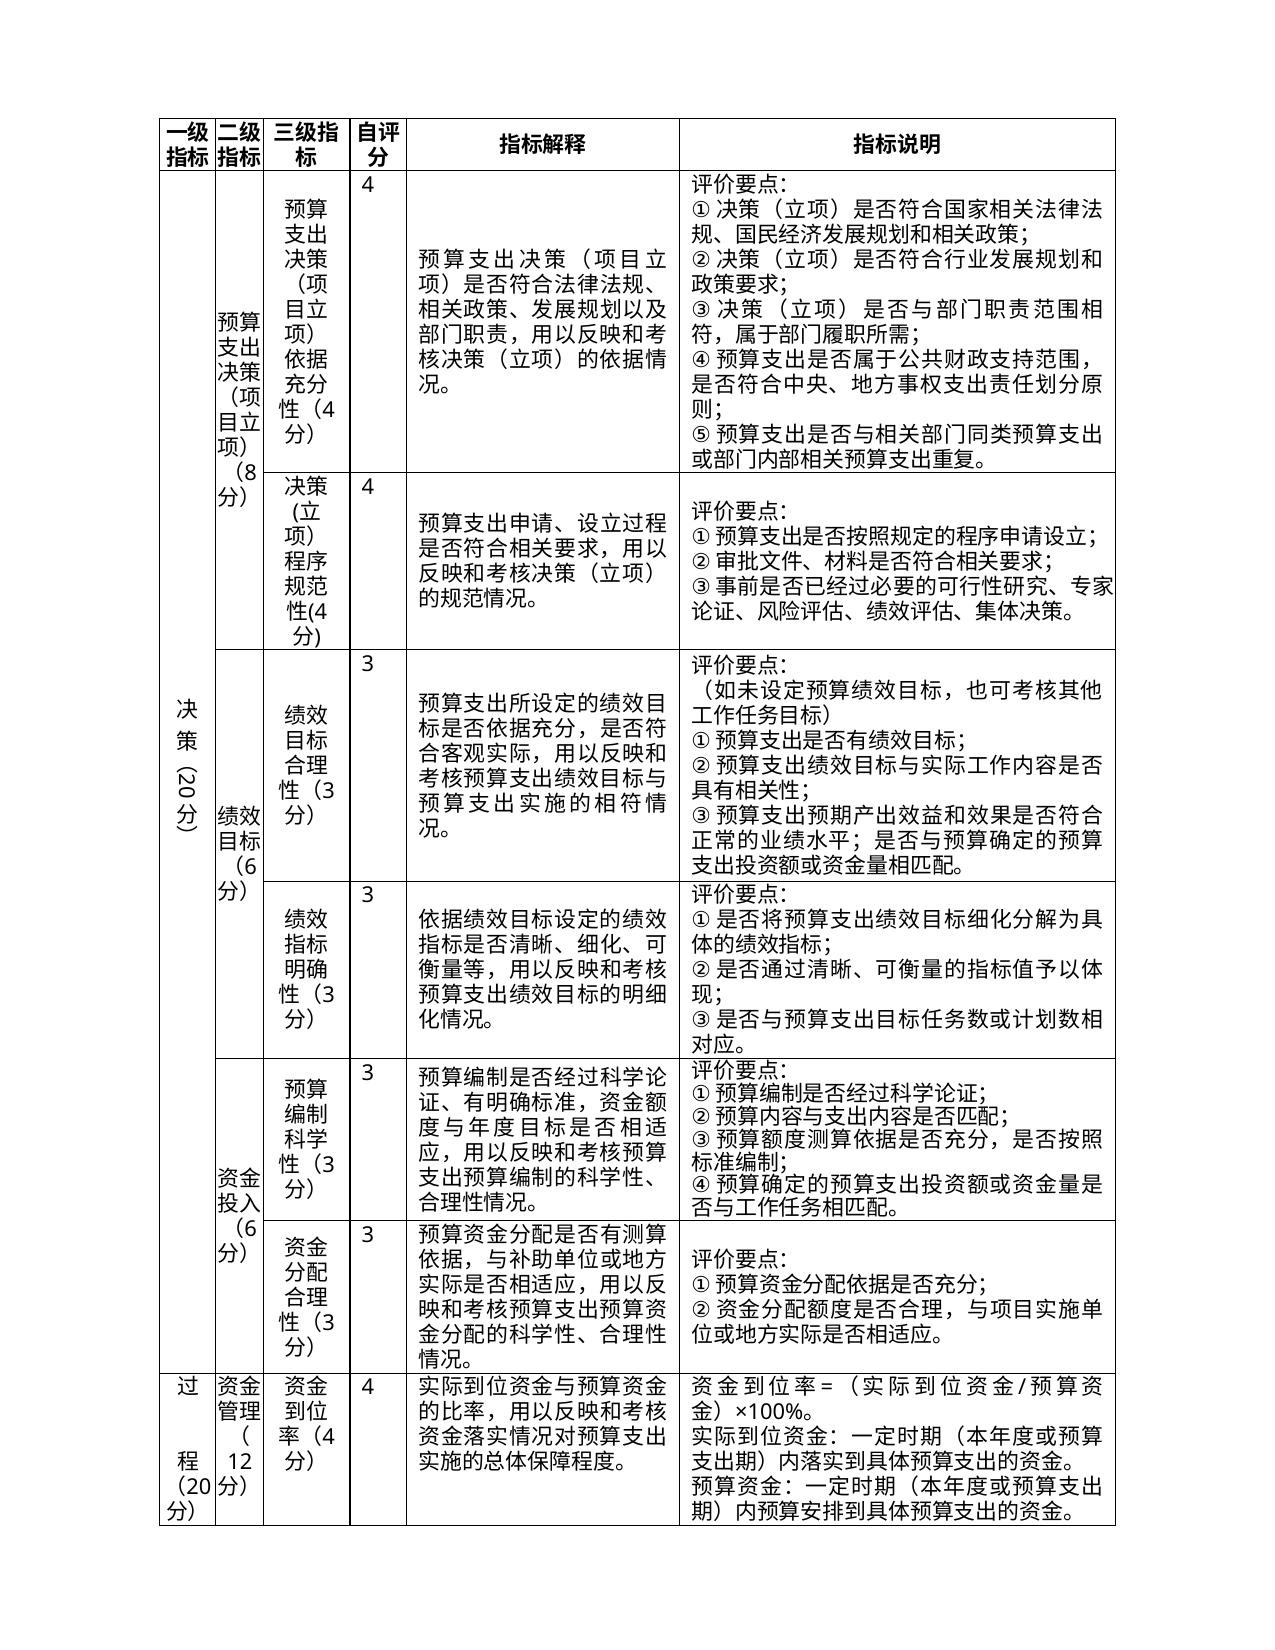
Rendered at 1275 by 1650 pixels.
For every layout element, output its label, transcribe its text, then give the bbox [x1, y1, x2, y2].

table_header 三级指标 [264, 119, 349, 170]
table_cell 实际到位资金与预算资金的比率，用以反映和考核资金落实情况对预算支出实施的总体保障程度。 [407, 1374, 679, 1524]
table_cell 3 [351, 650, 406, 881]
table_cell 3 [351, 1221, 406, 1372]
table_cell 资金 管理（12分） [216, 1374, 263, 1524]
table_cell 绩效 目标（6分） [216, 650, 263, 1058]
table_cell 预算支出决策 （项目立项）（8分） [216, 171, 263, 649]
table_cell 资金 投入（6分） [216, 1059, 263, 1372]
table_cell 预算支出所设定的绩效目标是否依据充分，是否符合客观实际，用以反映和考核预算支出绩效目标与预算支出实施的相符情况。 [407, 650, 679, 881]
table_cell 预算支出申请、设立过程是否符合相关要求，用以反映和考核决策（立项）的规范情况。 [407, 473, 679, 649]
table_cell 过 程（20分） [160, 1374, 215, 1524]
table_cell 决策(立项）程序规范性(4分) [264, 473, 349, 649]
table_cell 资金分配 合理性（3分） [264, 1221, 349, 1372]
table_cell 评价要点： ①是否将预算支出绩效目标细化分解为具体的绩效指标； ②是否通过清晰、可衡量的指标值予以体现； ③是否与预算支出目标任务数或计划数相对应。 [680, 882, 1115, 1058]
table_header 指标解释 [407, 119, 679, 170]
table_cell 资金 到位率（4分） [264, 1374, 349, 1524]
table_cell 3 [351, 882, 406, 1058]
table_cell 4 [351, 473, 406, 649]
table_cell 绩效目标 合理性（3分） [264, 650, 349, 881]
table_cell 预算编制是否经过科学论证、有明确标准，资金额度与年度目标是否相适应，用以反映和考核预算支出预算编制的科学性、合理性情况。 [407, 1059, 679, 1220]
table_cell 预算支出决策（项目立项）依据 充分性（4分） [264, 171, 349, 472]
table_cell 评价要点： ①决策（立项）是否符合国家相关法律法规、国民经济发展规划和相关政策； ②决策（立项）是否符合行业发展规划和政策要求； ③决策（立项）是否与部门职责范围相符，属于部门履职所需； ④预算支出是否属于公共财政支持范围，是否符合中央、地方事权支出责任划分原则； ⑤预算支出是否与相关部门同类预算支出或部门内部相关预算支出重复。 [680, 171, 1115, 472]
table_cell 评价要点： （如未设定预算绩效目标，也可考核其他工作任务目标） ①预算支出是否有绩效目标； ②预算支出绩效目标与实际工作内容是否具有相关性； ③预算支出预期产出效益和效果是否符合正常的业绩水平；是否与预算确定的预算支出投资额或资金量相匹配。 [680, 650, 1115, 881]
table_header 二级 指标 [216, 119, 263, 170]
table_cell 绩效指标 明确性（3分） [264, 882, 349, 1058]
table_cell 评价要点： ①预算编制是否经过科学论证； ②预算内容与支出内容是否匹配； ③预算额度测算依据是否充分，是否按照标准编制； ④预算确定的预算支出投资额或资金量是否与工作任务相匹配。 [680, 1059, 1115, 1220]
table_cell 4 [351, 171, 406, 472]
table_cell 预算编制 科学性（3分） [264, 1059, 349, 1220]
table_cell 预算支出决策（项目立项）是否符合法律法规、相关政策、发展规划以及部门职责，用以反映和考核决策（立项）的依据情况。 [407, 171, 679, 472]
table_header 自评分 [351, 119, 406, 170]
table_cell 依据绩效目标设定的绩效指标是否清晰、细化、可衡量等，用以反映和考核预算支出绩效目标的明细化情况。 [407, 882, 679, 1058]
table_cell 评价要点： ①预算资金分配依据是否充分； ②资金分配额度是否合理，与项目实施单位或地方实际是否相适应。 [680, 1221, 1115, 1372]
table_cell 3 [351, 1059, 406, 1220]
table_cell 预算资金分配是否有测算依据，与补助单位或地方实际是否相适应，用以反映和考核预算支出预算资金分配的科学性、合理性情况。 [407, 1221, 679, 1372]
table_cell 资金到位率=（实际到位资金/预算资金）×100%。 实际到位资金：一定时期（本年度或预算支出期）内落实到具体预算支出的资金。 预算资金：一定时期（本年度或预算支出期）内预算安排到具体预算支出的资金。 [680, 1374, 1115, 1524]
table_cell 4 [351, 1374, 406, 1524]
table_cell 评价要点： ①预算支出是否按照规定的程序申请设立； ②审批文件、材料是否符合相关要求； ③事前是否已经过必要的可行性研究、专家论证、风险评估、绩效评估、集体决策。 [680, 473, 1115, 649]
table_header 一级 指标 [160, 119, 215, 170]
table_header 指标说明 [680, 119, 1115, 170]
table_cell 决 策（20分） [160, 171, 215, 1372]
